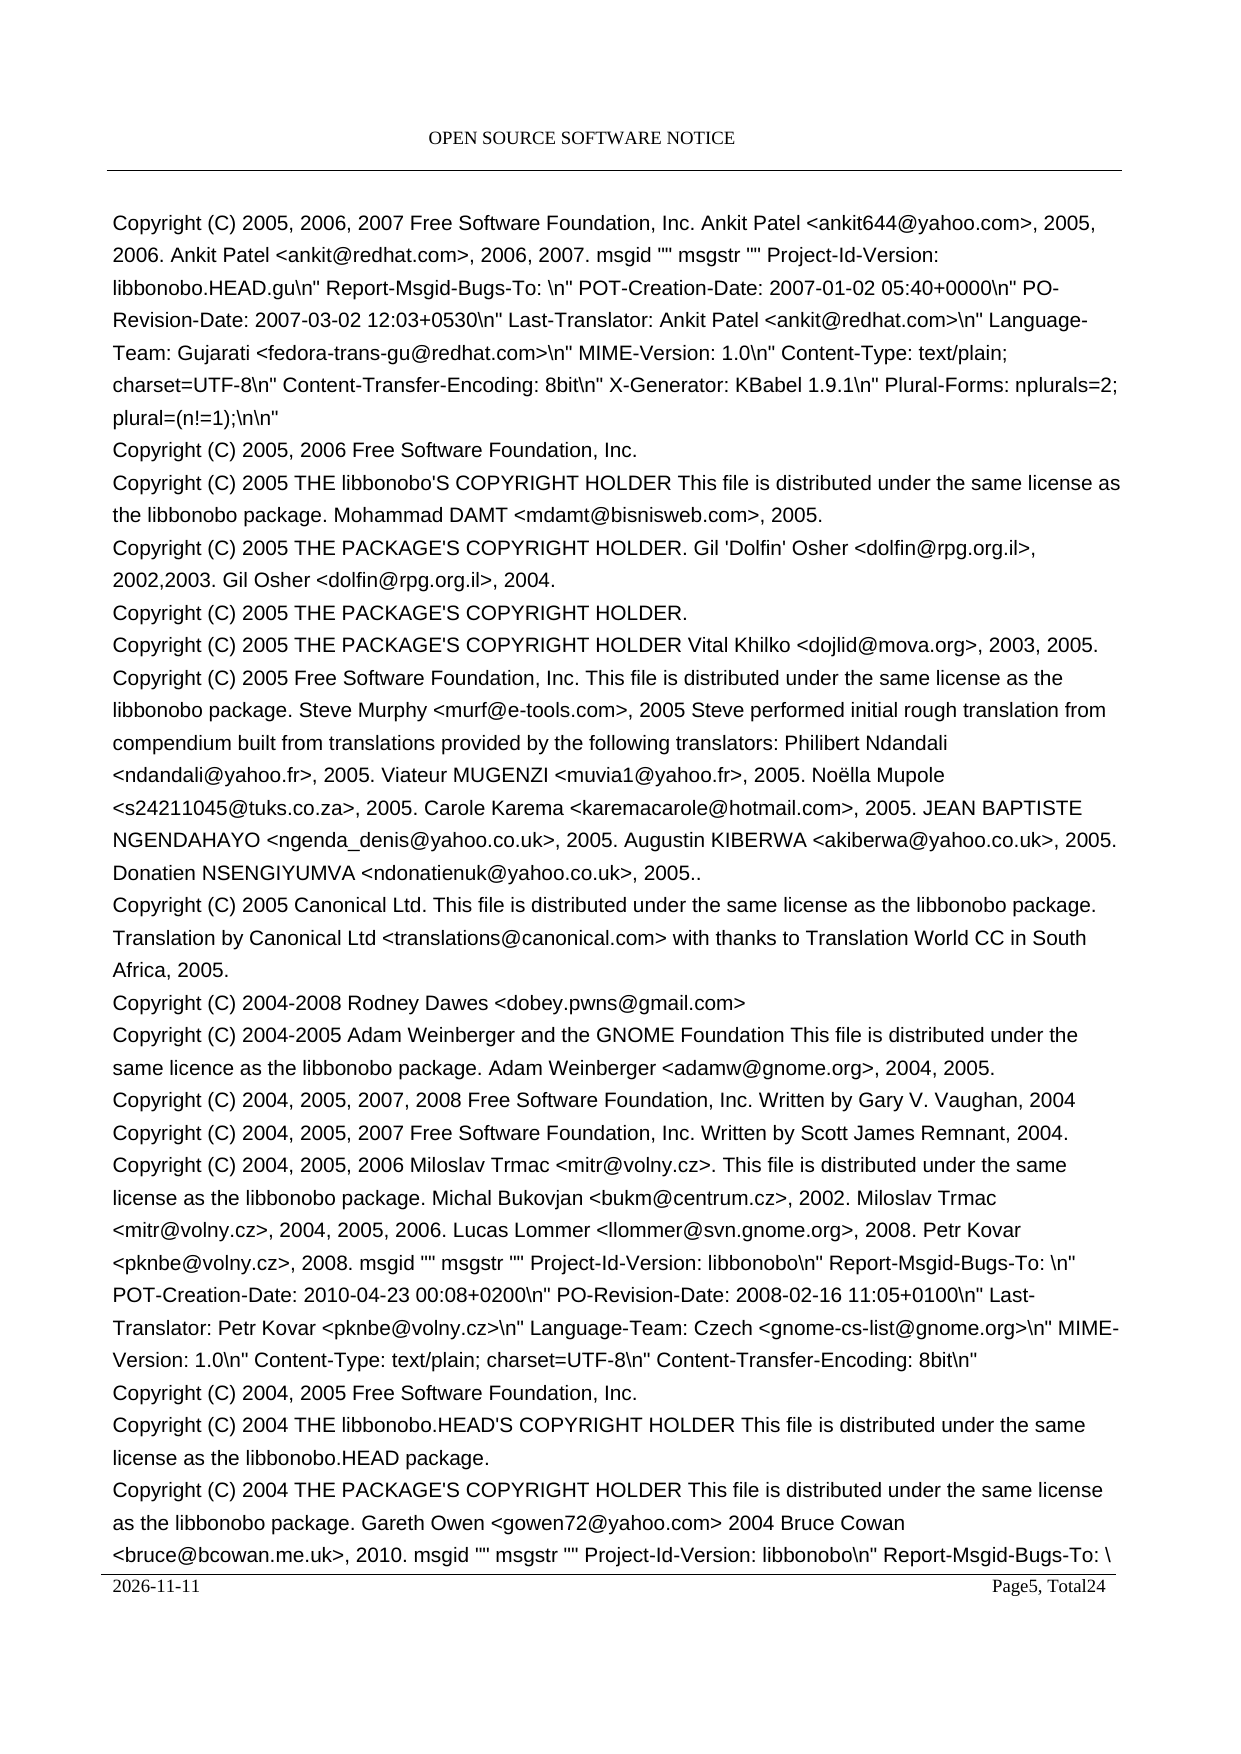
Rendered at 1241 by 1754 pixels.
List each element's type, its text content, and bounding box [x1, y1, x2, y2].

text Copyright (C) 2004, 2005, 2006 Miloslav Trmac <mitr@volny.cz>. This file is distributed under the same license as the libbonobo package. Michal Bukovjan <bukm@centrum.cz>, 2002. Miloslav Trmac <mitr@volny.cz>, 2004, 2005, 2006. Lucas Lommer <llommer@svn.gnome.org>, 2008. Petr Kovar <pknbe@volny.cz>, 2008. msgid "" msgstr "" Project-Id-Version: libbonobo\n" Report-Msgid-Bugs-To: \n" POT-Creation-Date: 2010-04-23 00:08+0200\n" PO-Revision-Date: 2008-02-16 11:05+0100\n" Last-Translator: Petr Kovar <pknbe@volny.cz>\n" Language-Team: Czech <gnome-cs-list@gnome.org>\n" MIME-Version: 1.0\n" Content-Type: text/plain; charset=UTF-8\n" Content-Transfer-Encoding: 8bit\n" [112, 1149, 1128, 1376]
text Copyright (C) 2004, 2005, 2007 Free Software Foundation, Inc. Written by Scott James Remnant, 2004. [112, 1116, 1128, 1149]
text Copyright (C) 2005 THE PACKAGE'S COPYRIGHT HOLDER. [112, 596, 1128, 629]
text Copyright (C) 2005 Free Software Foundation, Inc. This file is distributed under the same license as the libbonobo package. Steve Murphy <murf@e-tools.com>, 2005 Steve performed initial rough translation from compendium built from translations provided by the following translators: Philibert Ndandali <ndandali@yahoo.fr>, 2005. Viateur MUGENZI <muvia1@yahoo.fr>, 2005. Noëlla Mupole <s24211045@tuks.co.za>, 2005. Carole Karema <karemacarole@hotmail.com>, 2005. JEAN BAPTISTE NGENDAHAYO <ngenda_denis@yahoo.co.uk>, 2005. Augustin KIBERWA <akiberwa@yahoo.co.uk>, 2005. Donatien NSENGIYUMVA <ndonatienuk@yahoo.co.uk>, 2005.. [112, 661, 1128, 889]
text Copyright (C) 2005 Canonical Ltd. This file is distributed under the same license as the libbonobo package. Translation by Canonical Ltd <translations@canonical.com> with thanks to Translation World CC in South Africa, 2005. [112, 889, 1128, 986]
text Copyright (C) 2004, 2005, 2007, 2008 Free Software Foundation, Inc. Written by Gary V. Vaughan, 2004 [112, 1084, 1128, 1116]
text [112, 1474, 1128, 1571]
text Copyright (C) 2005, 2006, 2007 Free Software Foundation, Inc. Ankit Patel <ankit644@yahoo.com>, 2005, 2006. Ankit Patel <ankit@redhat.com>, 2006, 2007. msgid "" msgstr "" Project-Id-Version: libbonobo.HEAD.gu\n" Report-Msgid-Bugs-To: \n" POT-Creation-Date: 2007-01-02 05:40+0000\n" PO-Revision-Date: 2007-03-02 12:03+0530\n" Last-Translator: Ankit Patel <ankit@redhat.com>\n" Language-Team: Gujarati <fedora-trans-gu@redhat.com>\n" MIME-Version: 1.0\n" Content-Type: text/plain; charset=UTF-8\n" Content-Transfer-Encoding: 8bit\n" X-Generator: KBabel 1.9.1\n" Plural-Forms: nplurals=2; plural=(n!=1);\n\n" [112, 206, 1128, 434]
text Copyright (C) 2004-2005 Adam Weinberger and the GNOME Foundation This file is distributed under the same licence as the libbonobo package. Adam Weinberger <adamw@gnome.org>, 2004, 2005. [112, 1019, 1128, 1084]
text Copyright (C) 2004 THE libbonobo.HEAD'S COPYRIGHT HOLDER This file is distributed under the same license as the libbonobo.HEAD package. [112, 1409, 1128, 1474]
text Copyright (C) 2005 THE PACKAGE'S COPYRIGHT HOLDER Vital Khilko <dojlid@mova.org>, 2003, 2005. [112, 629, 1128, 661]
text Copyright (C) 2005, 2006 Free Software Foundation, Inc. [112, 434, 1128, 466]
text Copyright (C) 2004, 2005 Free Software Foundation, Inc. [112, 1376, 1128, 1409]
text Copyright (C) 2005 THE libbonobo'S COPYRIGHT HOLDER This file is distributed under the same license as the libbonobo package. Mohammad DAMT <mdamt@bisnisweb.com>, 2005. [112, 466, 1128, 531]
text Copyright (C) 2005 THE PACKAGE'S COPYRIGHT HOLDER. Gil 'Dolfin' Osher <dolfin@rpg.org.il>, 2002,2003. Gil Osher <dolfin@rpg.org.il>, 2004. [112, 531, 1128, 596]
text Copyright (C) 2004-2008 Rodney Dawes <dobey.pwns@gmail.com> [112, 986, 1128, 1019]
